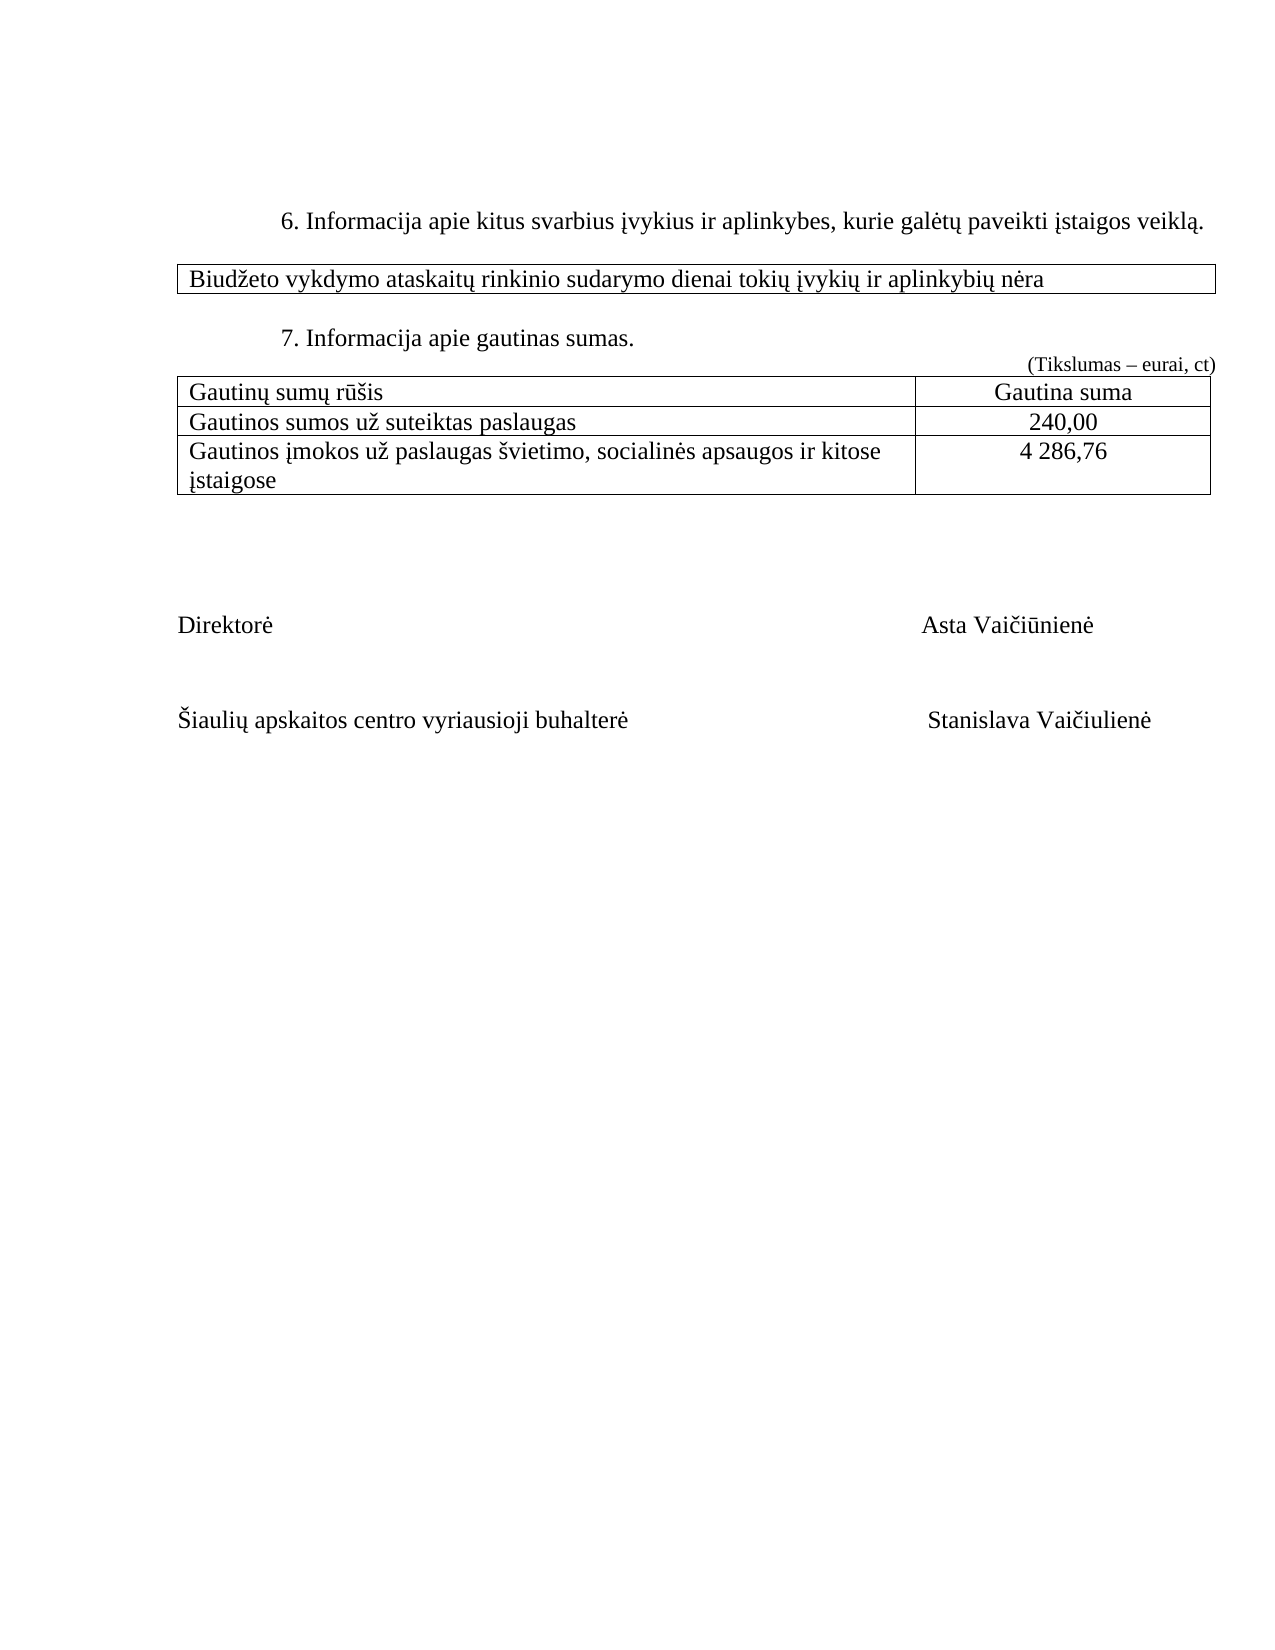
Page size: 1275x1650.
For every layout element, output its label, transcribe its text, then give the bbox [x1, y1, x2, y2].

table_cell Gautinos įmokos už paslaugas švietimo, socialinės apsaugos ir kitose įstaigose [178, 436, 915, 494]
text Direktorė Asta Vaičiūnienė [177, 610, 1216, 639]
text 6. Informacija apie kitus svarbius įvykius ir aplinkybes, kurie galėtų paveikti įstaigos veiklą. [177, 206, 1216, 235]
table_header Gautina suma [916, 377, 1210, 406]
table_header Gautinų sumų rūšis [178, 377, 915, 406]
table_header Biudžeto vykdymo ataskaitų rinkinio sudarymo dienai tokių įvykių ir aplinkybių nėra [178, 265, 1215, 293]
text (Tikslumas – eurai, ct) [177, 352, 1216, 376]
text 7. Informacija apie gautinas sumas. [177, 323, 1216, 352]
table_cell 4 286,76 [916, 436, 1210, 494]
table_cell 240,00 [916, 407, 1210, 435]
text Šiaulių apskaitos centro vyriausioji buhalterė Stanislava Vaičiulienė [177, 705, 1216, 734]
table_cell Gautinos sumos už suteiktas paslaugas [178, 407, 915, 435]
